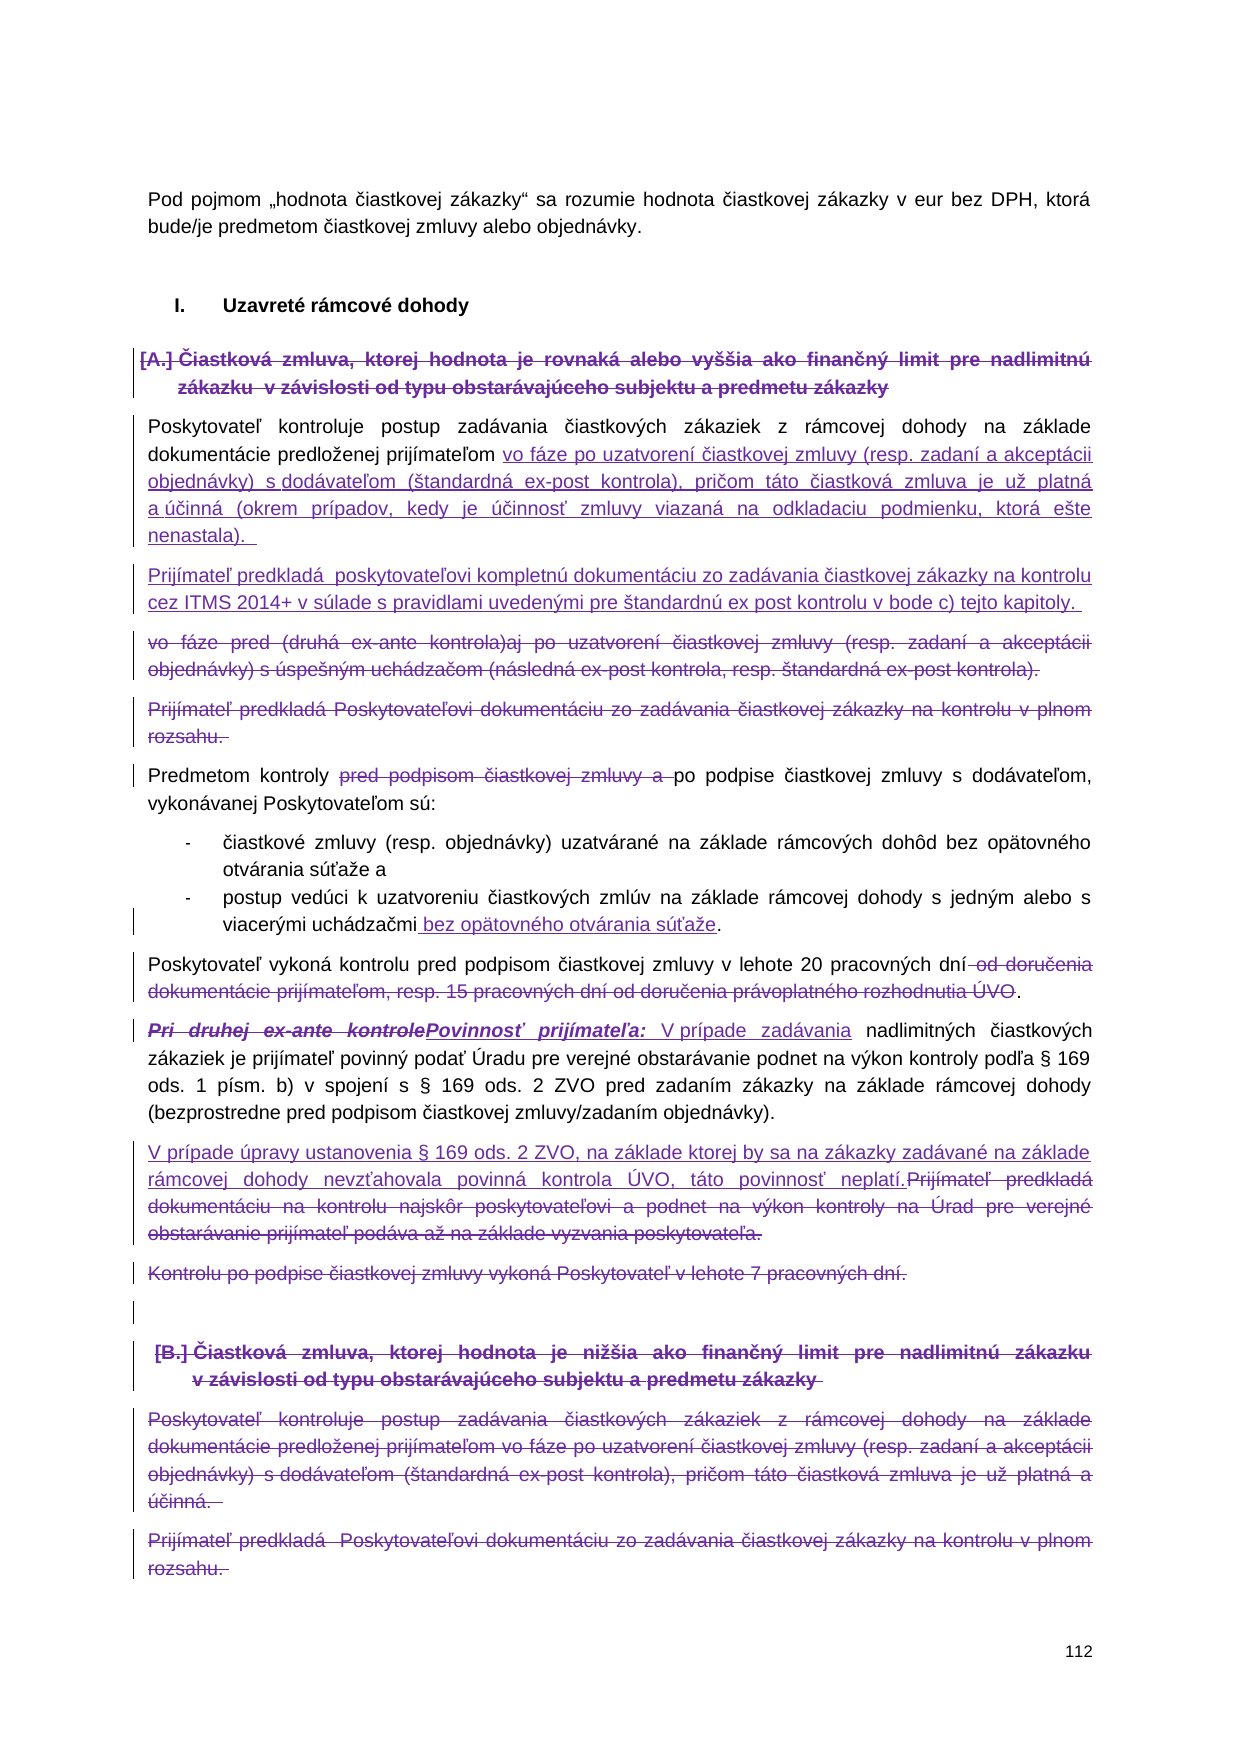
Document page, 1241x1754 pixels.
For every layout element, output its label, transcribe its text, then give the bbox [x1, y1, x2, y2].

text Pod pojmom „hodnota čiastkovej zákazky“ sa rozumie hodnota čiastkovej zákazky v eur bez DPH, ktorá bude/je predmetom čiastkovej zmluvy alebo objednávky. [148, 187, 1092, 237]
text Poskytovateľ kontroluje postup zadávania čiastkových zákaziek z rámcovej dohody na základe dokumentácie predloženej prijímateľom [148, 518, 1092, 547]
list postup vedúci k uzatvoreniu čiastkových zmlúv na základe rámcovej dohody s jedným alebo s viacerými uchádzačmi. [185, 886, 1092, 935]
text nadlimitných čiastkových zákaziek je prijímateľ povinný podať Úradu pre verejné obstarávanie podnet na výkon kontroly podľa § 169 ods. 1 písm. b) v spojení s § 169 ods. 2 ZVO pred zadaním zákazky na základe rámcovej dohody (bezprostredne pred podpisom čiastkovej zmluvy/zadaním objednávky). [148, 1019, 1092, 1123]
text Poskytovateľ vykoná kontrolu pred podpisom čiastkovej zmluvy v lehote 20 pracovných dní. [148, 952, 1092, 1002]
list čiastkové zmluvy (resp. objednávky) uzatvárané na základe rámcových dohôd bez opätovného otvárania súťaže a [185, 831, 1092, 881]
text Poskytovateľ kontroluje postup zadávania čiastkových zákaziek z rámcovej dohody na základe dokumentácie predloženej prijímateľom [148, 490, 1092, 517]
list Uzavreté rámcové dohody [185, 294, 1092, 317]
text Predmetom kontroly po podpise čiastkovej zmluvy s dodávateľom, vykonávanej Poskytovateľom sú: [148, 764, 1092, 814]
text Poskytovateľ kontroluje postup zadávania čiastkových zákaziek z rámcovej dohody na základe dokumentácie predloženej prijímateľom [148, 415, 1092, 489]
